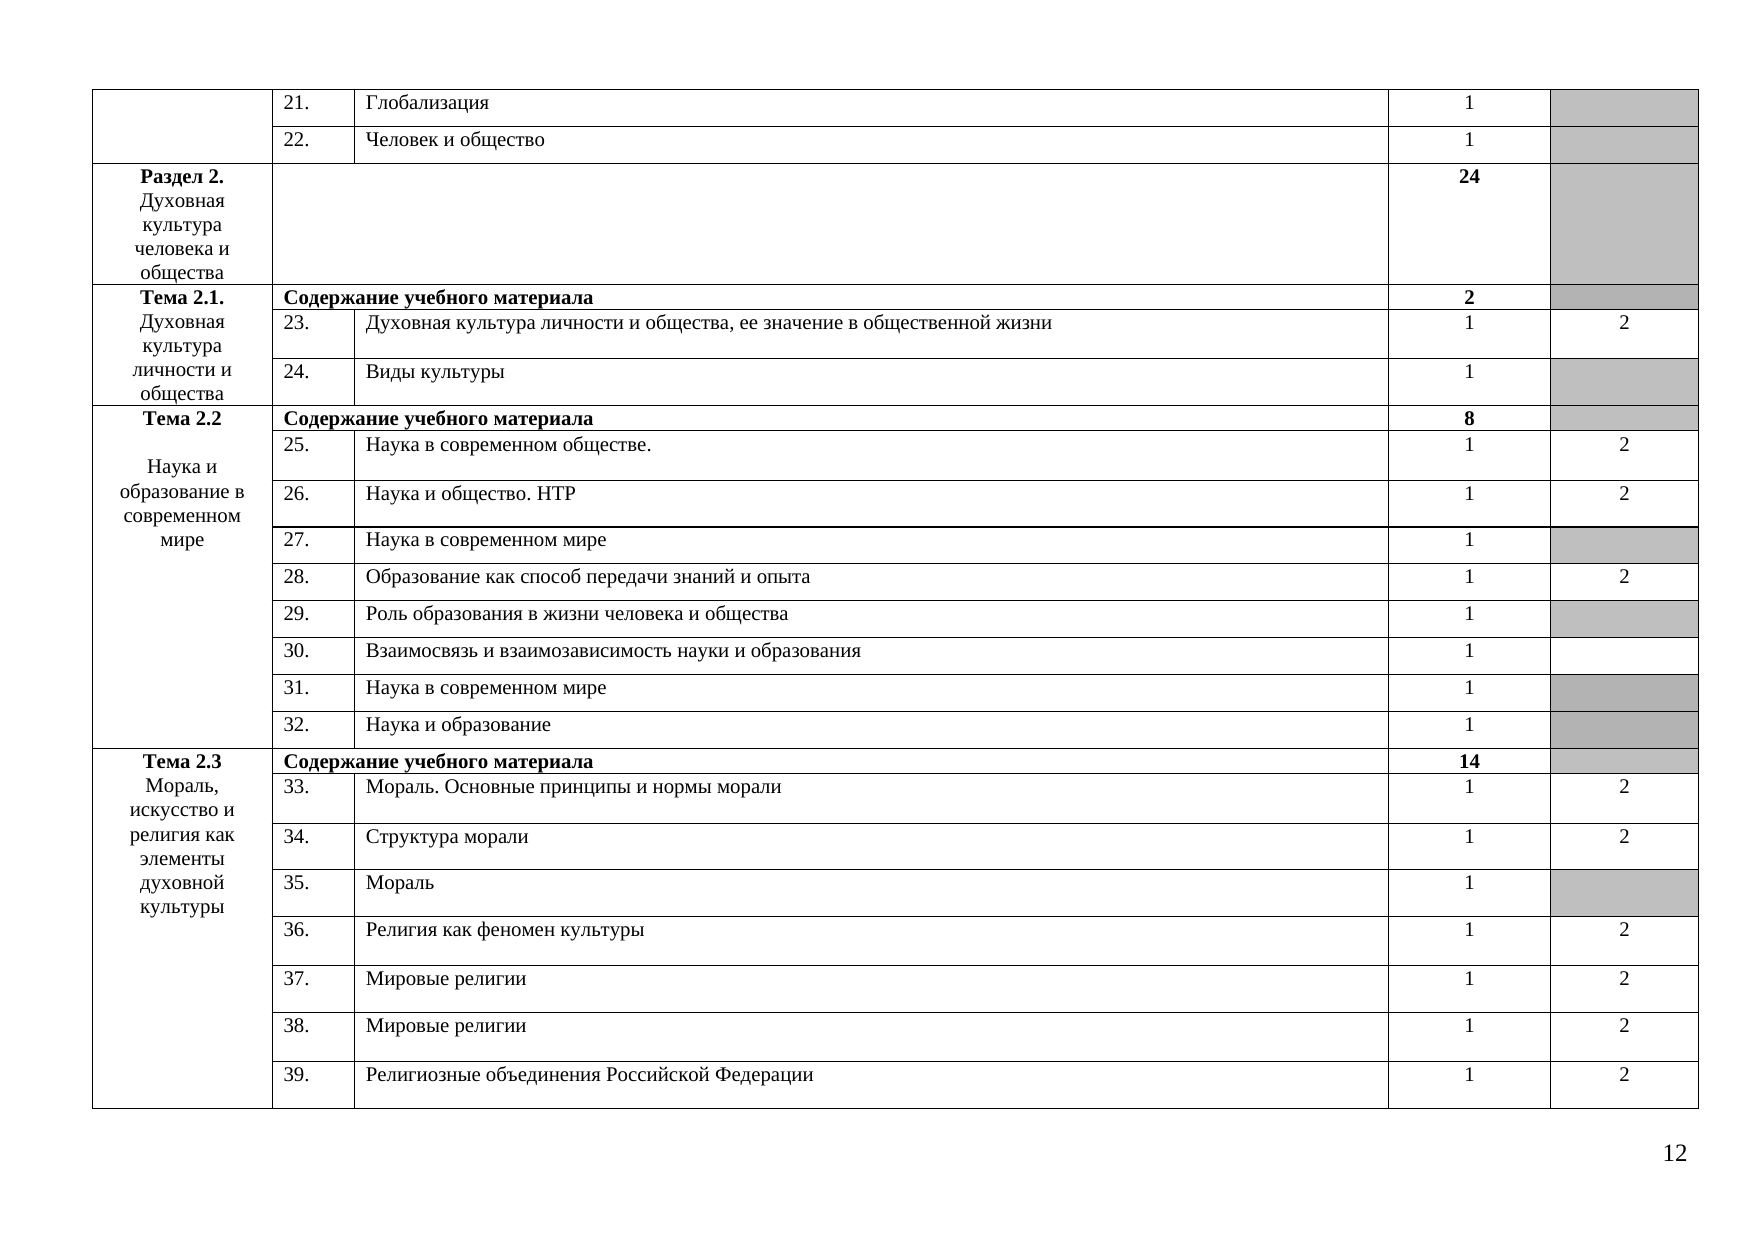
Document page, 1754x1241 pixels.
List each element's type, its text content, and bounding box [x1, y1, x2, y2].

table_cell 30. [273, 638, 354, 674]
table_cell [273, 164, 1388, 284]
table_cell [1551, 164, 1698, 284]
table_cell 1 [1389, 528, 1550, 563]
table_cell 32. [273, 712, 354, 748]
table_cell 2 [1389, 285, 1550, 309]
table_cell Содержание учебного материала [273, 285, 1388, 309]
table_cell 1 [1389, 966, 1550, 1012]
table_cell Тема 2.2 Наука и образование в современном мире [93, 406, 272, 748]
table_cell 1 [1389, 675, 1550, 711]
table_cell 24 [1389, 164, 1550, 284]
table_cell [1551, 406, 1698, 430]
table_cell [1551, 712, 1698, 748]
table_cell 14 [1389, 749, 1550, 773]
table_cell [1551, 601, 1698, 637]
table_cell 1 [1389, 824, 1550, 869]
table_cell Человек и общество [355, 127, 1388, 163]
table_cell 1 [1389, 1062, 1550, 1108]
table_cell Структура морали [355, 824, 1388, 869]
table_cell 21. [273, 90, 354, 126]
table_cell 2 [1551, 310, 1698, 358]
table_cell 22. [273, 127, 354, 163]
table_cell 29. [273, 601, 354, 637]
table_cell 24. [273, 359, 354, 405]
table_cell Содержание учебного материала [273, 749, 1388, 773]
table_cell [1551, 675, 1698, 711]
table_cell 1 [1389, 431, 1550, 479]
table_cell Содержание учебного материала [273, 406, 1388, 430]
table_cell Виды культуры [355, 359, 1388, 405]
table_cell 1 [1389, 601, 1550, 637]
table_cell 1 [1389, 638, 1550, 674]
table_cell Образование как способ передачи знаний и опыта [355, 564, 1388, 600]
table_cell 1 [1389, 90, 1550, 126]
table_cell 2 [1551, 1062, 1698, 1108]
table_cell [1551, 90, 1698, 126]
table_cell 39. [273, 1062, 354, 1108]
table_cell [1551, 528, 1698, 563]
table_cell 1 [1389, 564, 1550, 600]
table_cell 1 [1389, 1013, 1550, 1061]
table_cell 37. [273, 966, 354, 1012]
table_cell [1551, 127, 1698, 163]
table_cell 2 [1551, 774, 1698, 822]
table_cell 28. [273, 564, 354, 600]
table_cell 1 [1389, 310, 1550, 358]
table_cell 1 [1389, 359, 1550, 405]
table_cell 1 [1389, 481, 1550, 526]
table_cell [1551, 359, 1698, 405]
table_cell 8 [1389, 406, 1550, 430]
table_cell Наука в современном мире [355, 675, 1388, 711]
table_cell Роль образования в жизни человека и общества [355, 601, 1388, 637]
table_cell Взаимосвязь и взаимозависимость науки и образования [355, 638, 1388, 674]
table_cell Тема 2.3 Мораль, искусство и религия как элементы духовной культуры [93, 749, 272, 1108]
table_cell Раздел 2. Духовная культура человека и общества [93, 164, 272, 284]
table_cell 2 [1551, 917, 1698, 965]
table_cell [1551, 638, 1698, 674]
table_cell Мораль [355, 870, 1388, 916]
table_cell 1 [1389, 712, 1550, 748]
table_cell 25. [273, 431, 354, 479]
table_cell 31. [273, 675, 354, 711]
table_cell 1 [1389, 774, 1550, 822]
table_cell 2 [1551, 431, 1698, 479]
table_cell 27. [273, 528, 354, 563]
table_cell 26. [273, 481, 354, 526]
table_cell 38. [273, 1013, 354, 1061]
table_cell 2 [1551, 824, 1698, 869]
table_cell 2 [1551, 1013, 1698, 1061]
table_cell Религиозные объединения Российской Федерации [355, 1062, 1388, 1108]
table_cell [1551, 749, 1698, 773]
table_cell Наука в современном обществе. [355, 431, 1388, 479]
table_cell 2 [1551, 481, 1698, 526]
table_cell 2 [1551, 966, 1698, 1012]
table_cell Религия как феномен культуры [355, 917, 1388, 965]
table_cell Мировые религии [355, 966, 1388, 1012]
table_cell Мировые религии [355, 1013, 1388, 1061]
table_cell Глобализация [355, 90, 1388, 126]
table_cell Мораль. Основные принципы и нормы морали [355, 774, 1388, 822]
table_cell 1 [1389, 127, 1550, 163]
table_cell 1 [1389, 870, 1550, 916]
table_cell Наука и общество. НТР [355, 481, 1388, 526]
table_cell 1 [1389, 917, 1550, 965]
table_cell Тема 2.1. Духовная культура личности и общества [93, 285, 272, 405]
table_cell [1551, 285, 1698, 309]
table_cell 23. [273, 310, 354, 358]
table_cell 34. [273, 824, 354, 869]
table_cell Наука в современном мире [355, 528, 1388, 563]
table_cell 33. [273, 774, 354, 822]
table_cell Наука и образование [355, 712, 1388, 748]
table_cell [1551, 870, 1698, 916]
table_cell 2 [1551, 564, 1698, 600]
table_cell 36. [273, 917, 354, 965]
table_cell 35. [273, 870, 354, 916]
table_cell Духовная культура личности и общества, ее значение в общественной жизни [355, 310, 1388, 358]
